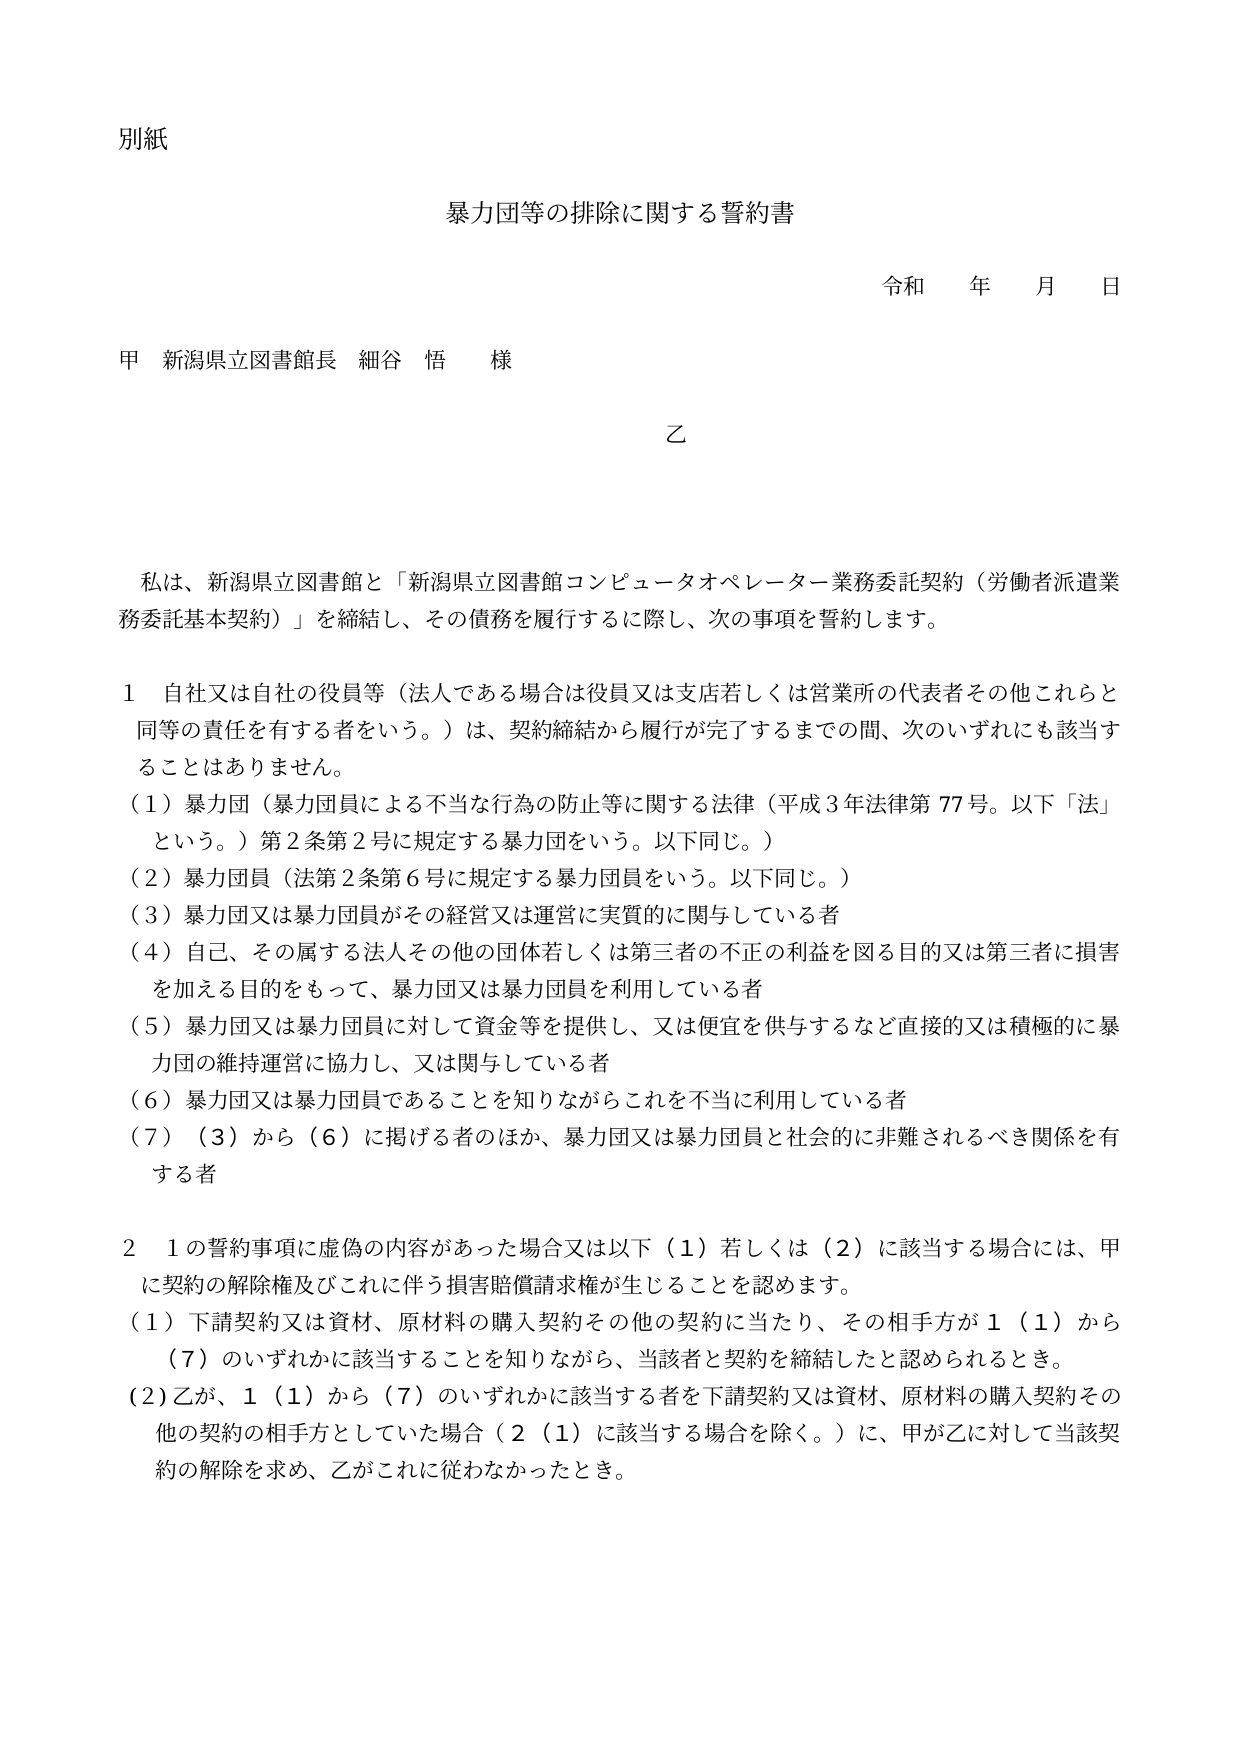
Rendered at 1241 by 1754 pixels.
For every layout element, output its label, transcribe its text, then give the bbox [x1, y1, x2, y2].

text (２) 乙が、１（１）から（７）のいずれかに該当する者を下請契約又は資材、原材料の購入契約その他の契約の相手方としていた場合（２（１）に該当する場合を除く。）に、甲が乙に対して当該契約の解除を求め、乙がこれに従わなかったとき。 [129, 1376, 1122, 1487]
text （２）暴力団員（法第２条第６号に規定する暴力団員をいう。以下同じ。） [118, 858, 1122, 895]
text （３）暴力団又は暴力団員がその経営又は運営に実質的に関与している者 [118, 895, 1122, 932]
text （１）下請契約又は資材、原材料の購入契約その他の契約に当たり、その相手方が１（１）から（７）のいずれかに該当することを知りながら、当該者と契約を締結したと認められるとき。 [118, 1302, 1122, 1376]
text １ 自社又は自社の役員等（法人である場合は役員又は支店若しくは営業所の代表者その他これらと同等の責任を有する者をいう。）は、契約締結から履行が完了するまでの間、次のいずれにも該当することはありません。 [118, 673, 1122, 784]
text 暴力団等の排除に関する誓約書 [118, 193, 1122, 230]
text （５）暴力団又は暴力団員に対して資金等を提供し、又は便宜を供与するなど直接的又は積極的に暴力団の維持運営に協力し、又は関与している者 [118, 1006, 1122, 1080]
text ２ １の誓約事項に虚偽の内容があった場合又は以下（１）若しくは（２）に該当する場合には、甲に契約の解除権及びこれに伴う損害賠償請求権が生じることを認めます。 [118, 1228, 1122, 1302]
text （４）自己、その属する法人その他の団体若しくは第三者の不正の利益を図る目的又は第三者に損害を加える目的をもって、暴力団又は暴力団員を利用している者 [118, 932, 1122, 1006]
text 私は、新潟県立図書館と「新潟県立図書館コンピュータオペレーター業務委託契約（労働者派遣業務委託基本契約）」を締結し、その債務を履行するに際し、次の事項を誓約します。 [118, 563, 1122, 637]
text （７）（３）から（６）に掲げる者のほか、暴力団又は暴力団員と社会的に非難されるべき関係を有する者 [118, 1117, 1122, 1191]
text 別紙 [118, 119, 1122, 156]
text 乙 [118, 415, 1122, 452]
text 甲 新潟県立図書館長 細谷 悟 様 [118, 341, 1122, 378]
text （６）暴力団又は暴力団員であることを知りながらこれを不当に利用している者 [118, 1080, 1122, 1117]
text 令和 年 月 日 [118, 267, 1122, 304]
text （１）暴力団（暴力団員による不当な行為の防止等に関する法律（平成３年法律第77号。以下「法」という。）第２条第２号に規定する暴力団をいう。以下同じ。） [118, 784, 1122, 858]
